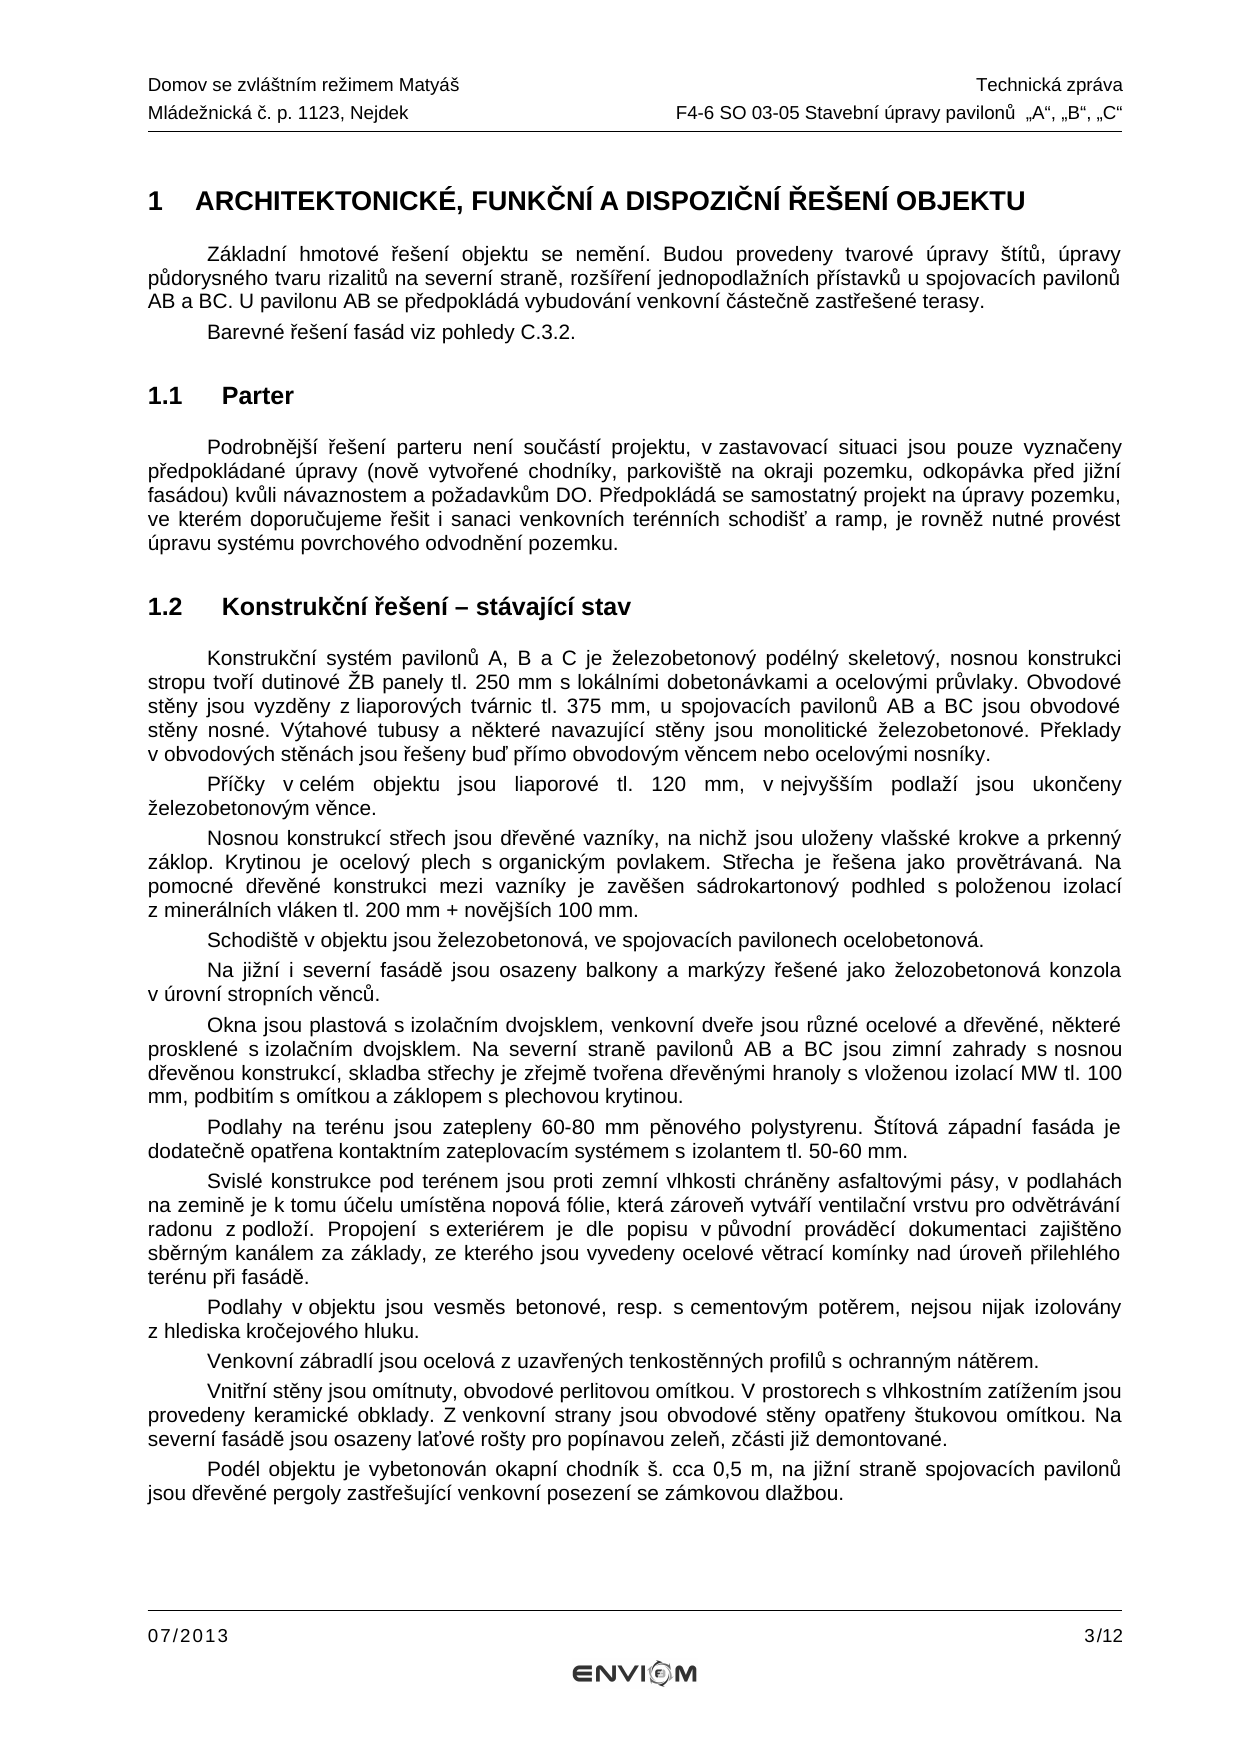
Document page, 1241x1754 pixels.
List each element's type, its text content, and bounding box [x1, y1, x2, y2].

subtitle Architektonické, funkční a dispoziční řešení objektu [148, 185, 1122, 216]
text Okna jsou plastová s izolačním dvojsklem, venkovní dveře jsou různé ocelové a dřevěné, některé prosklené s izolačním dvojsklem. Na severní straně pavilonů AB a BC jsou zimní zahrady s nosnou dřevěnou konstrukcí, skladba střechy je zřejmě tvořena dřevěnými hranoly s vloženou izolací MW tl. 100 mm, podbitím s omítkou a záklopem s plechovou krytinou. [148, 1012, 1122, 1108]
text Schodiště v objektu jsou železobetonová, ve spojovacích pavilonech ocelobetonová. [148, 928, 1122, 952]
text Podlahy v objektu jsou vesměs betonové, resp. s cementovým potěrem, nejsou nijak izolovány z hlediska kročejového hluku. [148, 1295, 1122, 1343]
text Základní hmotové řešení objektu se nemění. Budou provedeny tvarové úpravy štítů, úpravy půdorysného tvaru rizalitů na severní straně, rozšíření jednopodlažních přístavků u spojovacích pavilonů AB a BC. U pavilonu AB se předpokládá vybudování venkovní částečně zastřešené terasy. [148, 241, 1122, 313]
text Nosnou konstrukcí střech jsou dřevěné vazníky, na nichž jsou uloženy vlašské krokve a prkenný záklop. Krytinou je ocelový plech s organickým povlakem. Střecha je řešena jako provětrávaná. Na pomocné dřevěné konstrukci mezi vazníky je zavěšen sádrokartonový podhled s položenou izolací z minerálních vláken tl. 200 mm + novějších 100 mm. [148, 826, 1122, 922]
text Na jižní i severní fasádě jsou osazeny balkony a markýzy řešené jako želozobetonová konzola v úrovní stropních věnců. [148, 958, 1122, 1006]
text Svislé konstrukce pod terénem jsou proti zemní vlhkosti chráněny asfaltovými pásy, v podlahách na zemině je k tomu účelu umístěna nopová fólie, která zároveň vytváří ventilační vrstvu pro odvětrávání radonu z podloží. Propojení s exteriérem je dle popisu v původní prováděcí dokumentaci zajištěno sběrným kanálem za základy, ze kterého jsou vyvedeny ocelové větrací komínky nad úroveň přilehlého terénu při fasádě. [148, 1169, 1122, 1288]
text Podlahy na terénu jsou zatepleny 60-80 mm pěnového polystyrenu. Štítová západní fasáda je dodatečně opatřena kontaktním zateplovacím systémem s izolantem tl. 50-60 mm. [148, 1114, 1122, 1162]
text Příčky v celém objektu jsou liaporové tl. 120 mm, v nejvyšším podlaží jsou ukončeny železobetonovým věnce. [148, 772, 1122, 820]
subtitle Konstrukční řešení – stávající stav [148, 592, 1122, 621]
text Vnitřní stěny jsou omítnuty, obvodové perlitovou omítkou. V prostorech s vlhkostním zatížením jsou provedeny keramické obklady. Z venkovní strany jsou obvodové stěny opatřeny štukovou omítkou. Na severní fasádě jsou osazeny laťové rošty pro popínavou zeleň, zčásti již demontované. [148, 1379, 1122, 1451]
subtitle Parter [148, 381, 1122, 410]
picture [572, 1658, 698, 1689]
text Podrobnější řešení parteru není součástí projektu, v zastavovací situaci jsou pouze vyznačeny předpokládané úpravy (nově vytvořené chodníky, parkoviště na okraji pozemku, odkopávka před jižní fasádou) kvůli návaznostem a požadavkům DO. Předpokládá se samostatný projekt na úpravy pozemku, ve kterém doporučujeme řešit i sanaci venkovních terénních schodišť a ramp, je rovněž nutné provést úpravu systému povrchového odvodnění pozemku. [148, 435, 1122, 554]
text Konstrukční systém pavilonů A, B a C je železobetonový podélný skeletový, nosnou konstrukci stropu tvoří dutinové ŽB panely tl. 250 mm s lokálními dobetonávkami a ocelovými průvlaky. Obvodové stěny jsou vyzděny z liaporových tvárnic tl. 375 mm, u spojovacích pavilonů AB a BC jsou obvodové stěny nosné. Výtahové tubusy a některé navazující stěny jsou monolitické železobetonové. Překlady v obvodových stěnách jsou řešeny buď přímo obvodovým věncem nebo ocelovými nosníky. [148, 646, 1122, 766]
text Venkovní zábradlí jsou ocelová z uzavřených tenkostěnných profilů s ochranným nátěrem. [148, 1349, 1122, 1373]
text Barevné řešení fasád viz pohledy C.3.2. [148, 319, 1122, 343]
text Podél objektu je vybetonován okapní chodník š. cca 0,5 m, na jižní straně spojovacích pavilonů jsou dřevěné pergoly zastřešující venkovní posezení se zámkovou dlažbou. [148, 1457, 1122, 1505]
